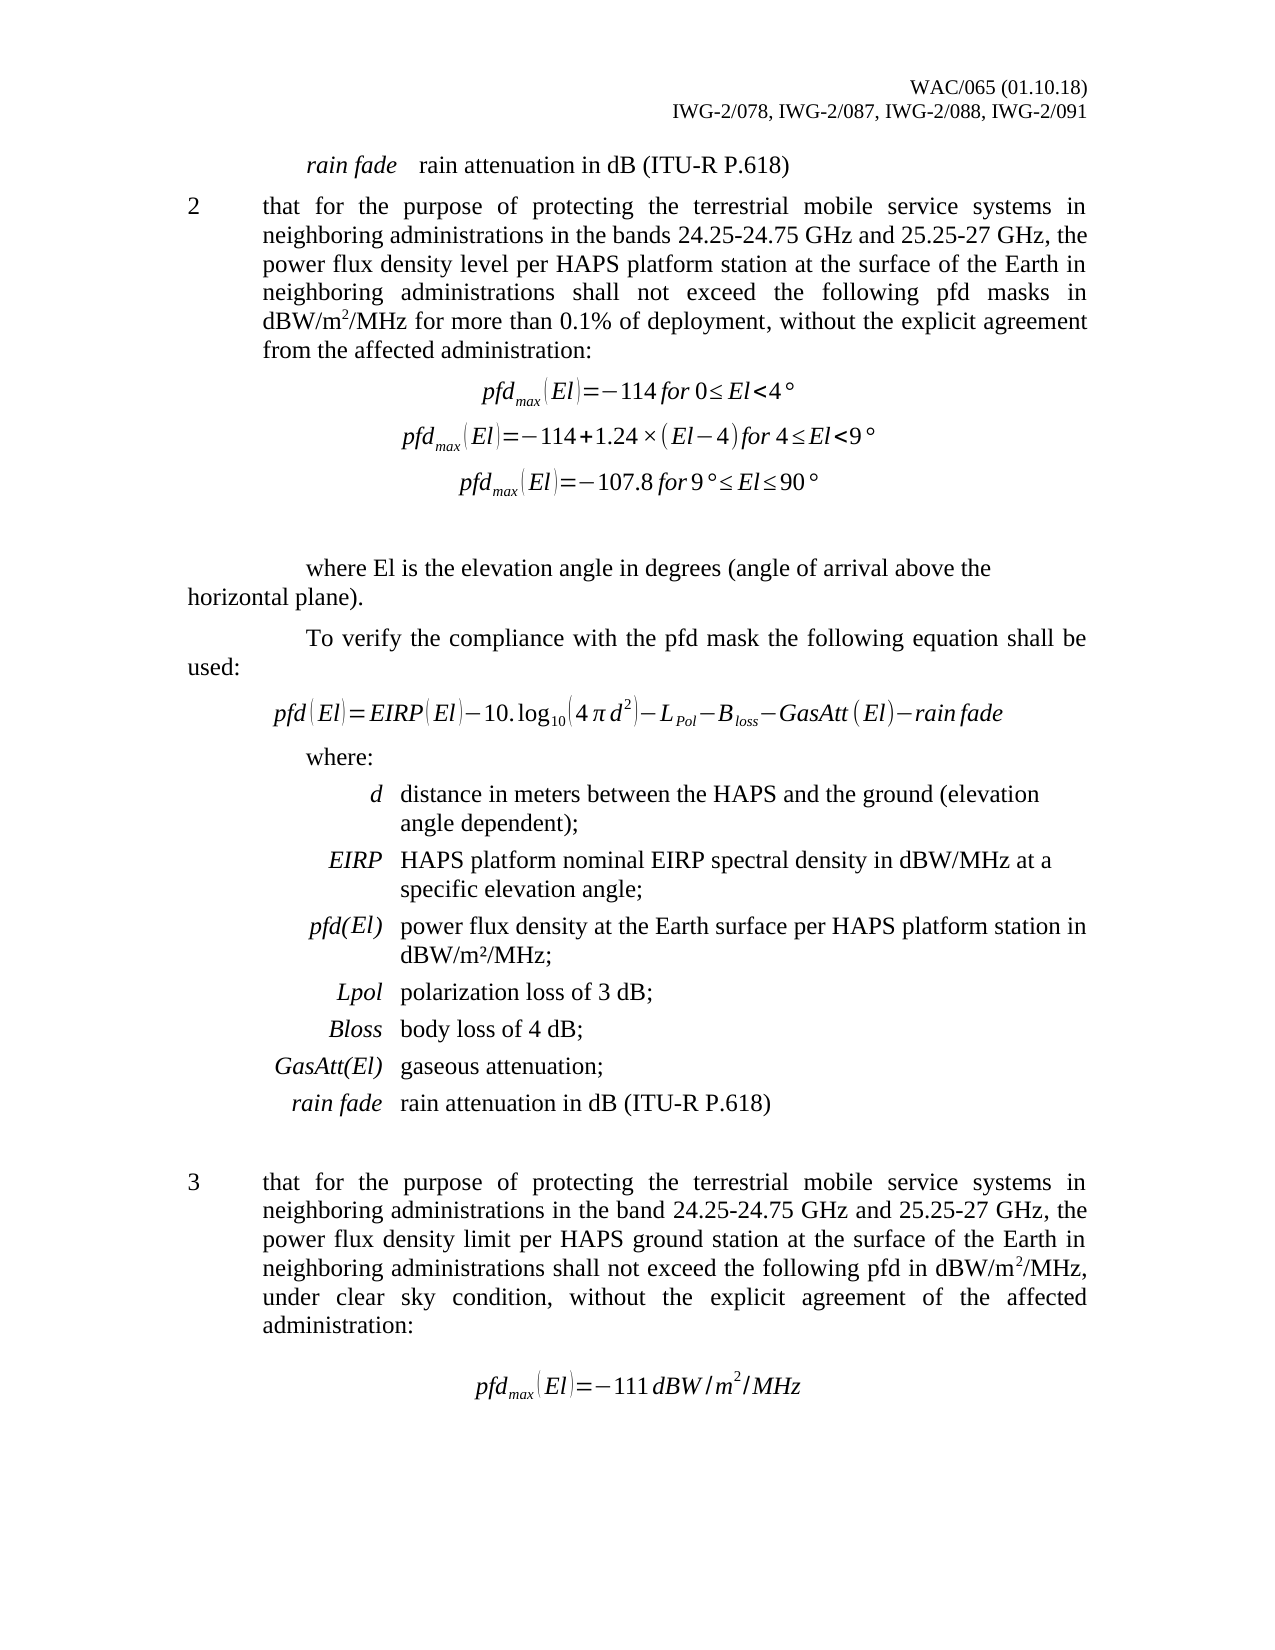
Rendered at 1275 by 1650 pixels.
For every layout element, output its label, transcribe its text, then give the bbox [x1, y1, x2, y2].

text where: [187, 742, 1087, 771]
text where El is the elevation angle in degrees (angle of arrival above the horizontal plane). [187, 553, 1087, 611]
text d distance in meters between the HAPS and the ground (elevation angle dependent); [187, 779, 1087, 837]
text rain fade rain attenuation in dB (ITU-R P.618) [187, 150, 1087, 179]
text GasAtt(El) gaseous attenuation; [187, 1051, 1087, 1080]
text 3 that for the purpose of protecting the terrestrial mobile service systems in neighboring administrations in the band 24.25-24.75 GHz and 25.25-27 GHz, the power flux density limit per HAPS ground station at the surface of the Earth in neighboring administrations shall not exceed the following pfd in dBW/m2/MHz, under clear sky condition, without the explicit agreement of the affected administration: [187, 1167, 1087, 1339]
text pfd() power flux density at the Earth surface per HAPS platform station in dBW/m²/MHz; [187, 911, 1087, 969]
text 2 that for the purpose of protecting the terrestrial mobile service systems in neighboring administrations in the bands 24.25-24.75 GHz and 25.25-27 GHz, the power flux density level per HAPS platform station at the surface of the Earth in neighboring administrations shall not exceed the following pfd masks in dBW/m2/MHz for more than 0.1% of deployment, without the explicit agreement from the affected administration: [187, 191, 1087, 364]
text Lpol polarization loss of 3 dB; [187, 977, 1087, 1006]
text To verify the compliance with the pfd mask the following equation shall be used: [187, 623, 1087, 681]
text EIRP HAPS platform nominal EIRP spectral density in dBW/MHz at a specific elevation angle; [187, 845, 1087, 903]
text rain fade rain attenuation in dB (ITU-R P.618) [187, 1088, 1087, 1117]
text Bloss body loss of 4 dB; [187, 1014, 1087, 1043]
